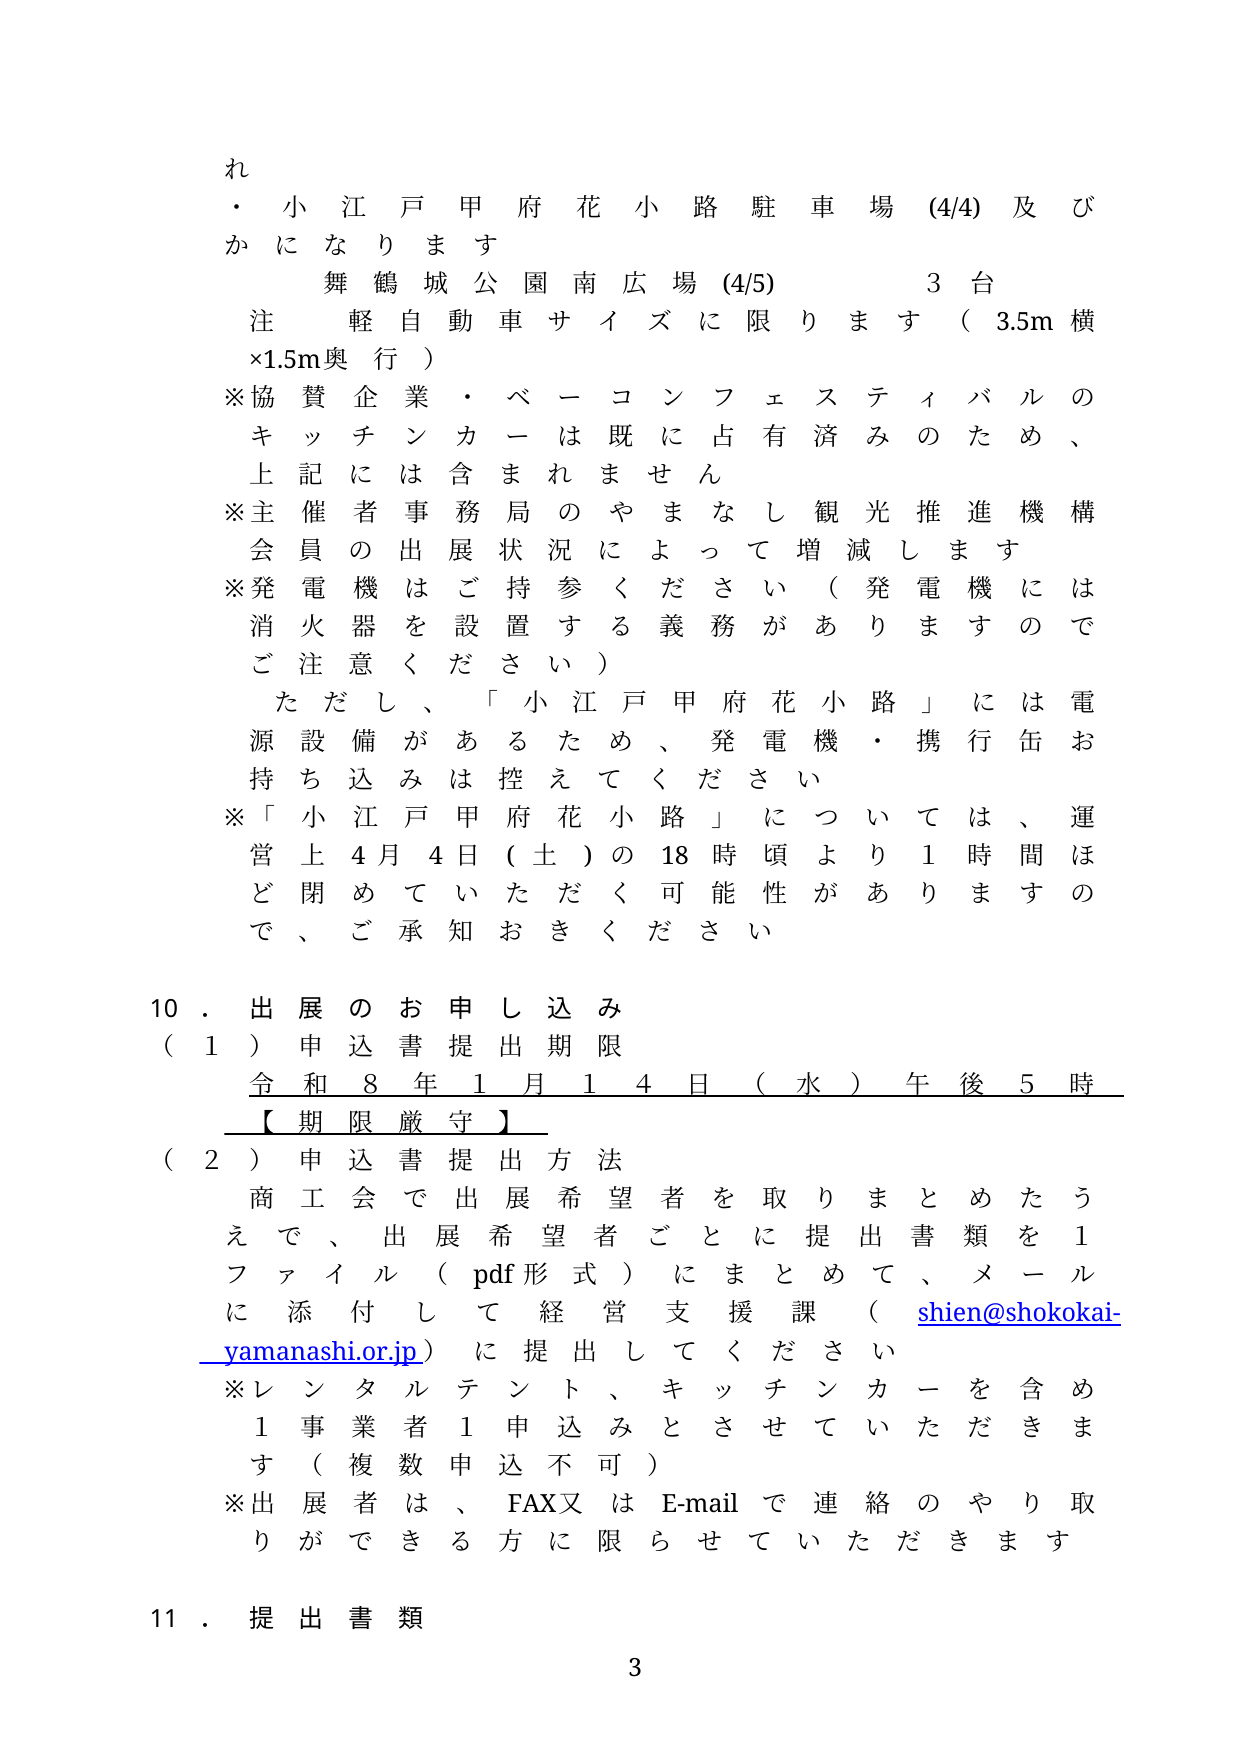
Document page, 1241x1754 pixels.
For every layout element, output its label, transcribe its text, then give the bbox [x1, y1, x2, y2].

text 令和８年１月１４日（水）午後５時 【期限厳守】 [224, 1063, 1120, 1139]
text ※レンタルテント、キッチンカーを含め１事業者１申込みとさせていただきます（複数申込不可） [199, 1368, 1120, 1483]
text 商工会で出展希望者を取りまとめたうえで、出展希望者ごとに提出書類を１ファイル（pdf形式）にまとめて、メールに添付して経営支援課（shien@shokokai-yamanashi.or.jp）に提出してください [199, 1178, 1120, 1368]
text ※主催者事務局のやまなし観光推進機構会員の出展状況によって増減します [199, 491, 1120, 568]
text 注 軽自動車サイズに限ります（3.5m横×1.5m奥行） [224, 301, 1120, 377]
text 舞鶴城公園南広場(4/5) ３台 [199, 263, 1120, 301]
text 10．出展のお申し込み [149, 987, 1120, 1025]
text （１）申込書提出期限 [149, 1025, 1120, 1063]
text ・小江戸甲府花小路駐車場(4/4)及び かになります [199, 186, 1120, 263]
text ※協賛企業・ベーコンフェスティバルのキッチンカーは既に占有済みのため、上記には含まれません [199, 377, 1120, 491]
text ※「小江戸甲府花小路」については、運営上4月4日(土)の18時頃より１時間ほど閉めていただく可能性がありますので、ご承知おきください [199, 796, 1120, 949]
text ※出展者は、FAX又はE-mailで連絡のやり取りができる方に限らせていただきます [199, 1483, 1120, 1559]
text 11．提出書類 [149, 1597, 1120, 1635]
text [199, 148, 1120, 186]
text ただし、「小江戸甲府花小路」には電源設備があるため、発電機・携行缶お持ち込みは控えてください [224, 682, 1120, 796]
text ※発電機はご持参ください（発電機には消火器を設置する義務がありますのでご注意ください） [199, 568, 1120, 682]
text （２）申込書提出方法 [149, 1139, 1120, 1178]
